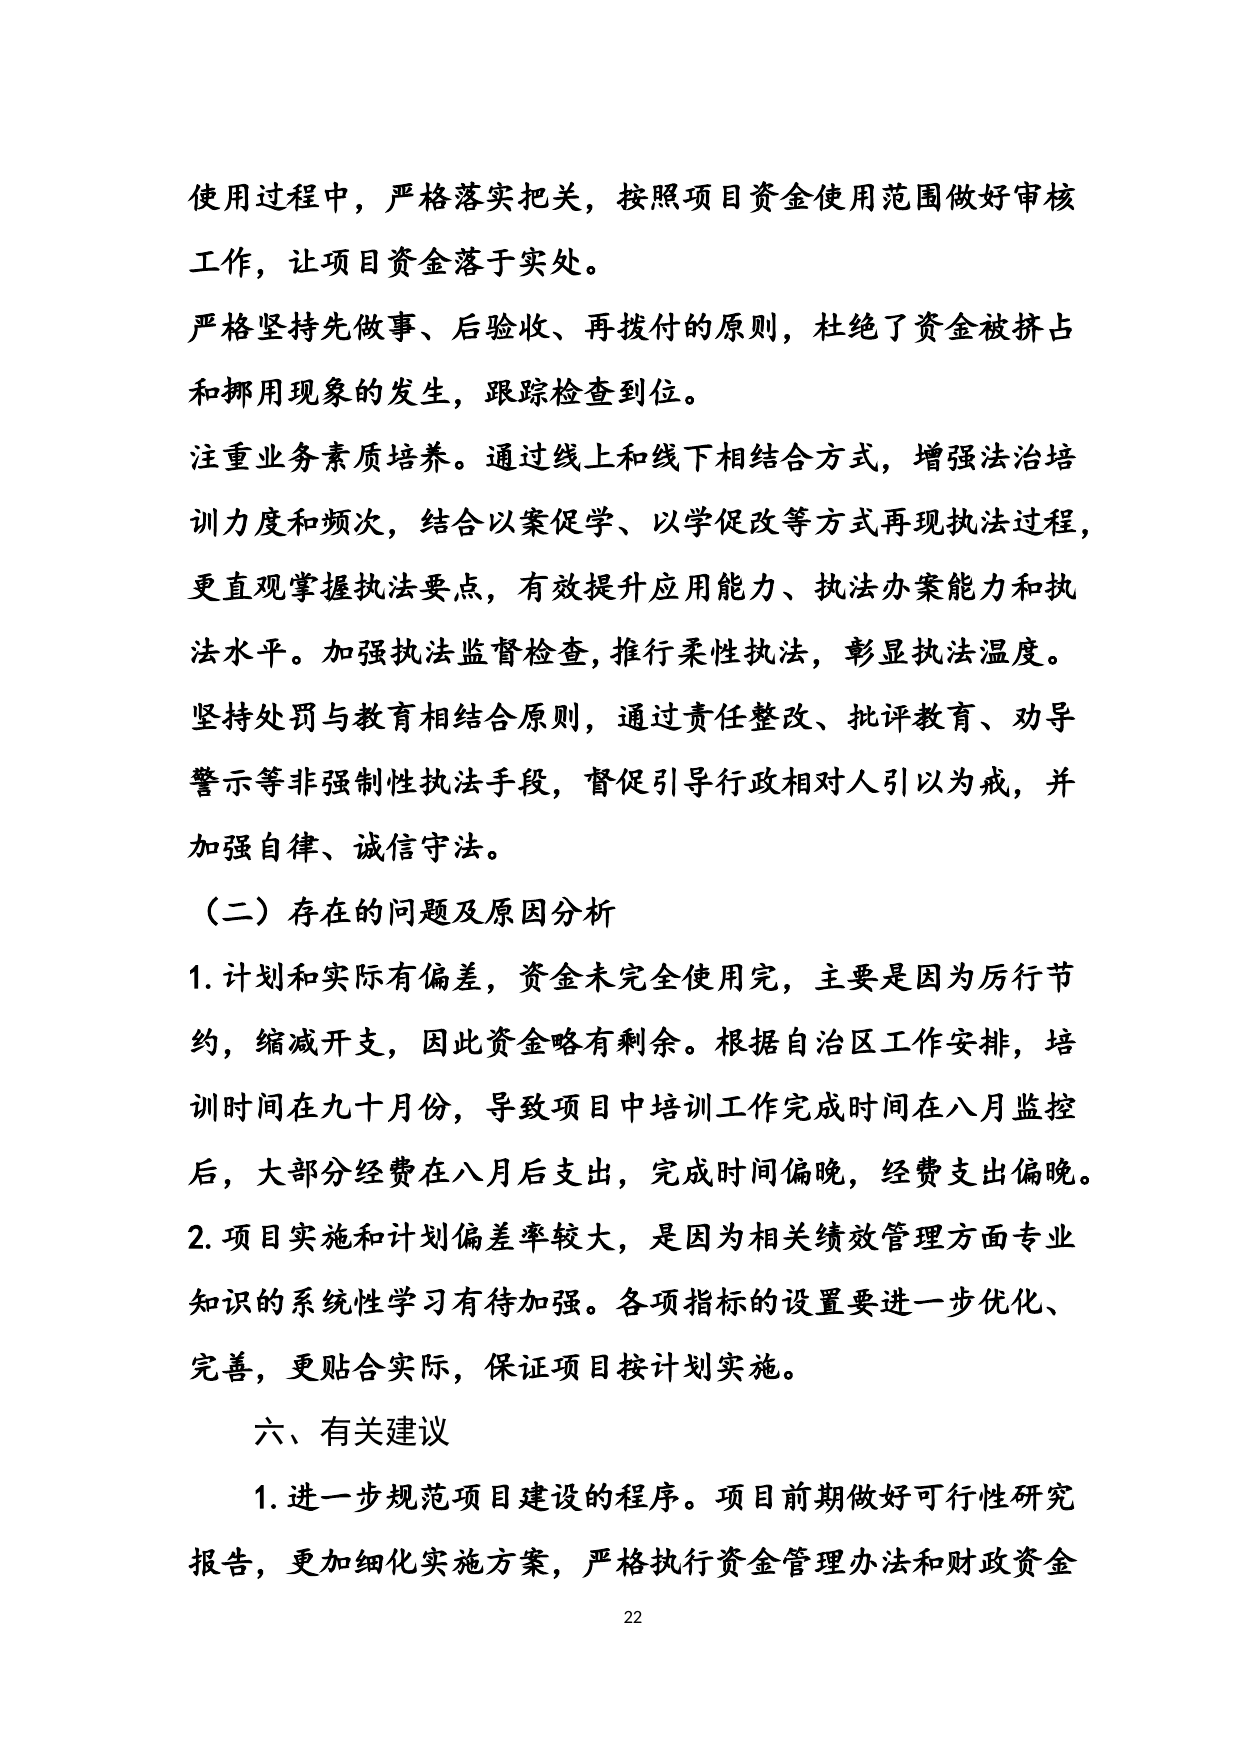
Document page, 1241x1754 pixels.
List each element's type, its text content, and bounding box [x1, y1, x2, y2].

text 六、有关建议 [187, 1397, 1078, 1462]
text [187, 1462, 1078, 1592]
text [187, 162, 1078, 1397]
